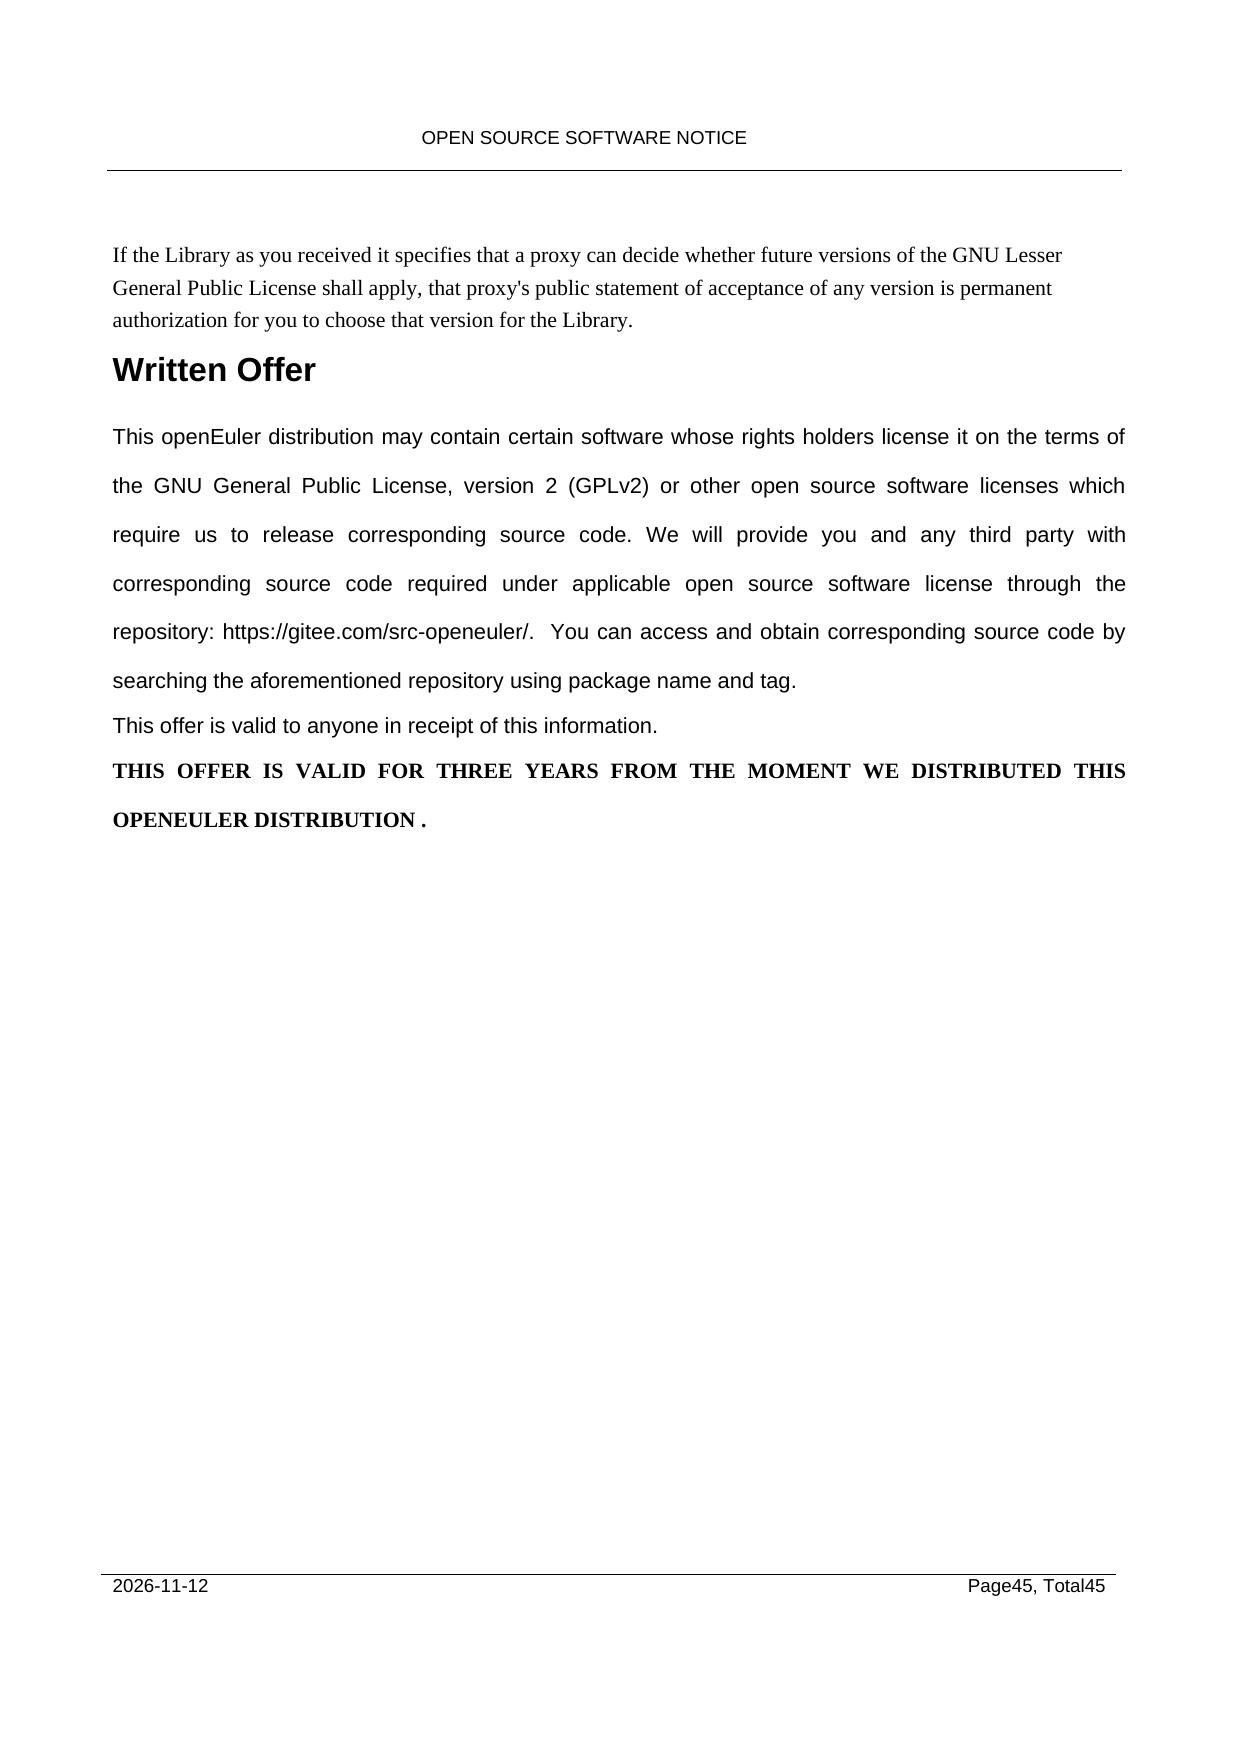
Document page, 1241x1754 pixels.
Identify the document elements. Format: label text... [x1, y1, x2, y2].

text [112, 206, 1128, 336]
text This openEuler distribution may contain certain software whose rights holders license it on the terms of the GNU General Public License, version 2 (GPLv2) or other open source software licenses which require us to release corresponding source code. We will provide you and any third party with corresponding source code required under applicable open source software license through the repository: https://gitee.com/src-openeuler/. You can access and obtain corresponding source code by searching the aforementioned repository using package name and tag. [112, 421, 1128, 697]
text Written Offer [112, 336, 1128, 401]
text THIS OFFER IS VALID FOR THREE YEARS FROM THE MOMENT WE DISTRIBUTED THIS OPENEULER DISTRIBUTION . [112, 754, 1128, 836]
text This offer is valid to anyone in receipt of this information. [112, 709, 1128, 742]
